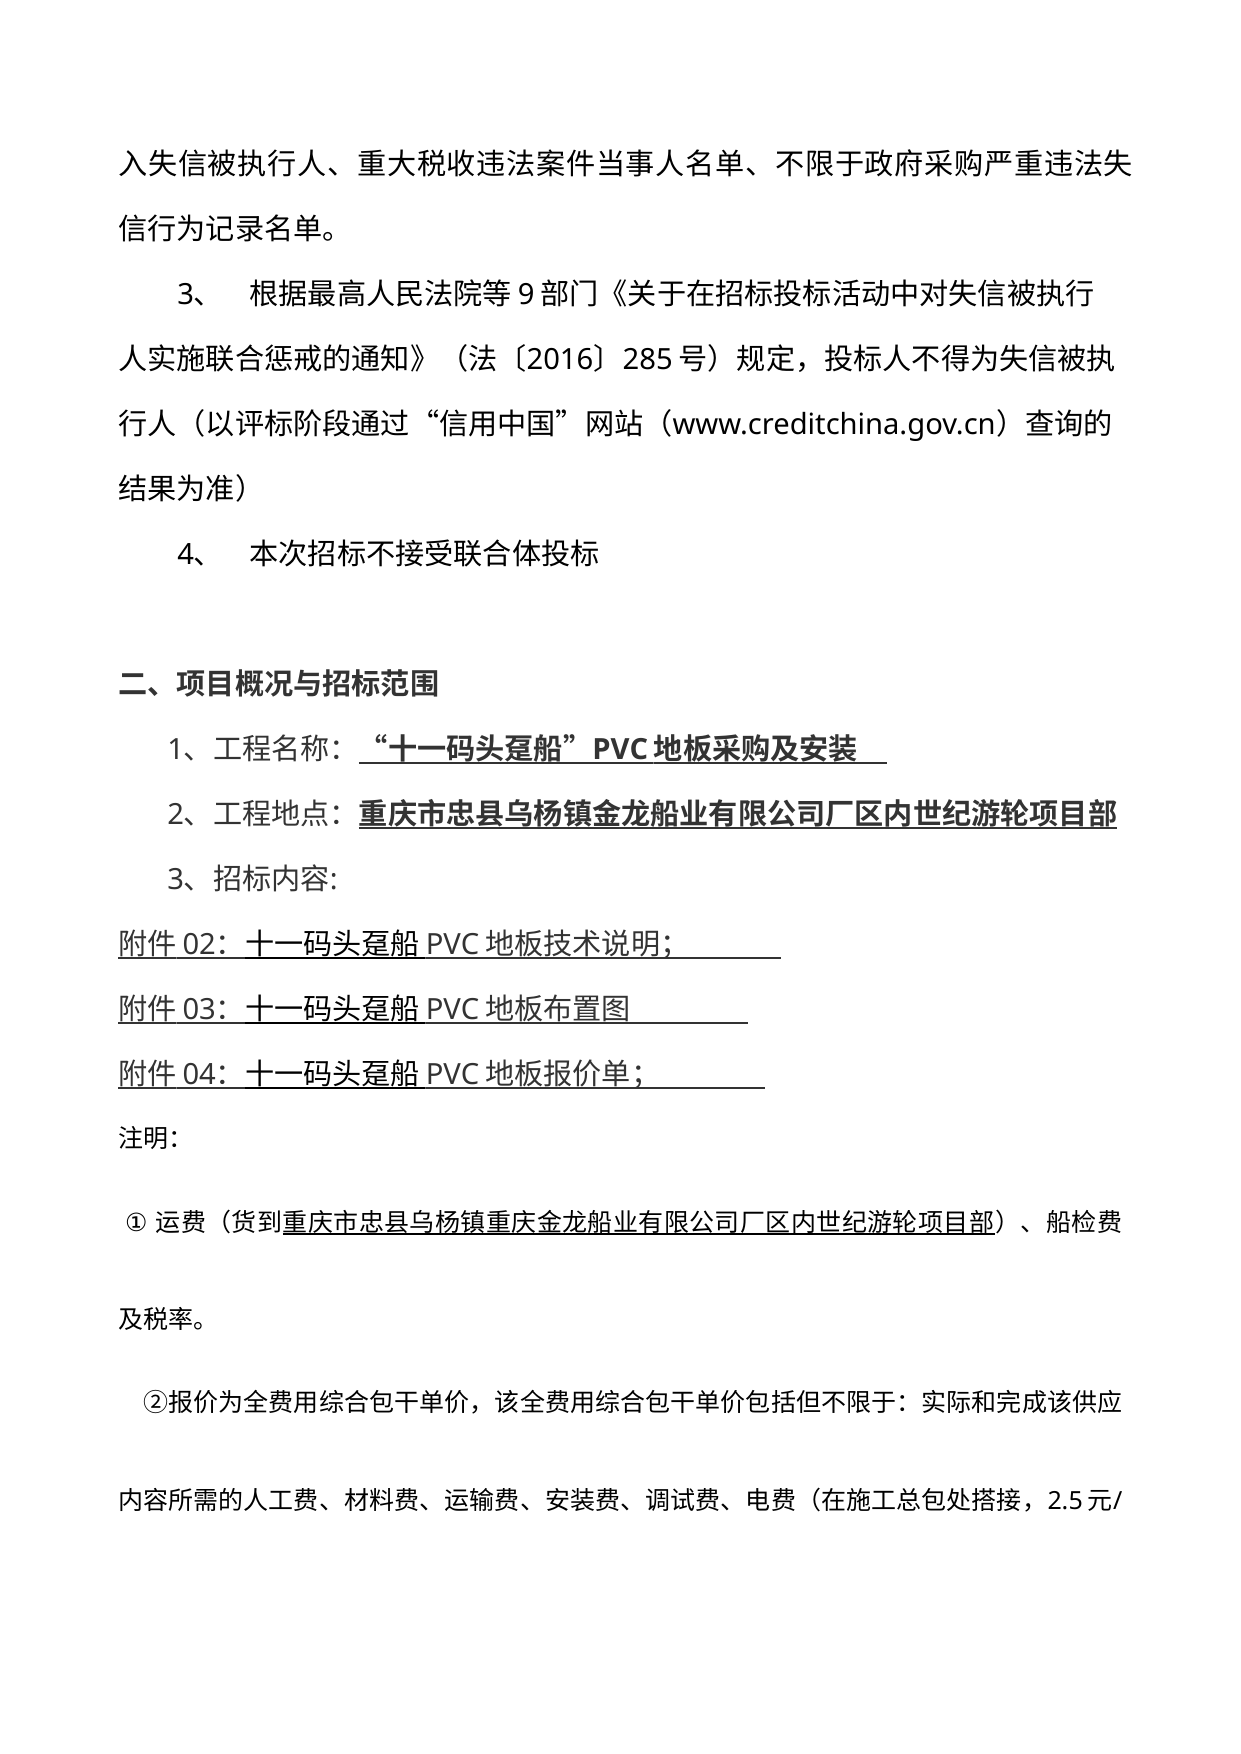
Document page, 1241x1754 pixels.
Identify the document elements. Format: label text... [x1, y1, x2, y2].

text 2、工程地点：重庆市忠县乌杨镇金龙船业有限公司厂区内世纪游轮项目部 [118, 779, 1122, 844]
text 二、项目概况与招标范围 [118, 649, 1122, 714]
list 根据最高人民法院等9部门《关于在招标投标活动中对失信被执行人实施联合惩戒的通知》（法〔2016〕285号）规定，投标人不得为失信被执行人（以评标阶段通过“信用中国”网站（www.creditchina.gov.cn）查询的结果为准） [118, 259, 1122, 519]
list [118, 129, 1137, 259]
text 注明： [118, 1104, 1122, 1169]
text 附件02：十一码头趸船PVC地板技术说明； [118, 909, 1122, 974]
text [118, 1368, 1122, 1531]
list 本次招标不接受联合体投标 [118, 519, 1122, 584]
text ①运费（货到重庆市忠县乌杨镇重庆金龙船业有限公司厂区内世纪游轮项目部）、船检费及税率。 [118, 1188, 1122, 1350]
text 附件03：十一码头趸船PVC地板布置图 [118, 974, 1122, 1039]
text 3、招标内容: [118, 844, 1122, 909]
text 附件04：十一码头趸船PVC地板报价单； [118, 1039, 1122, 1104]
text 1、工程名称：“十一码头趸船”PVC地板采购及安装 [118, 714, 1122, 779]
